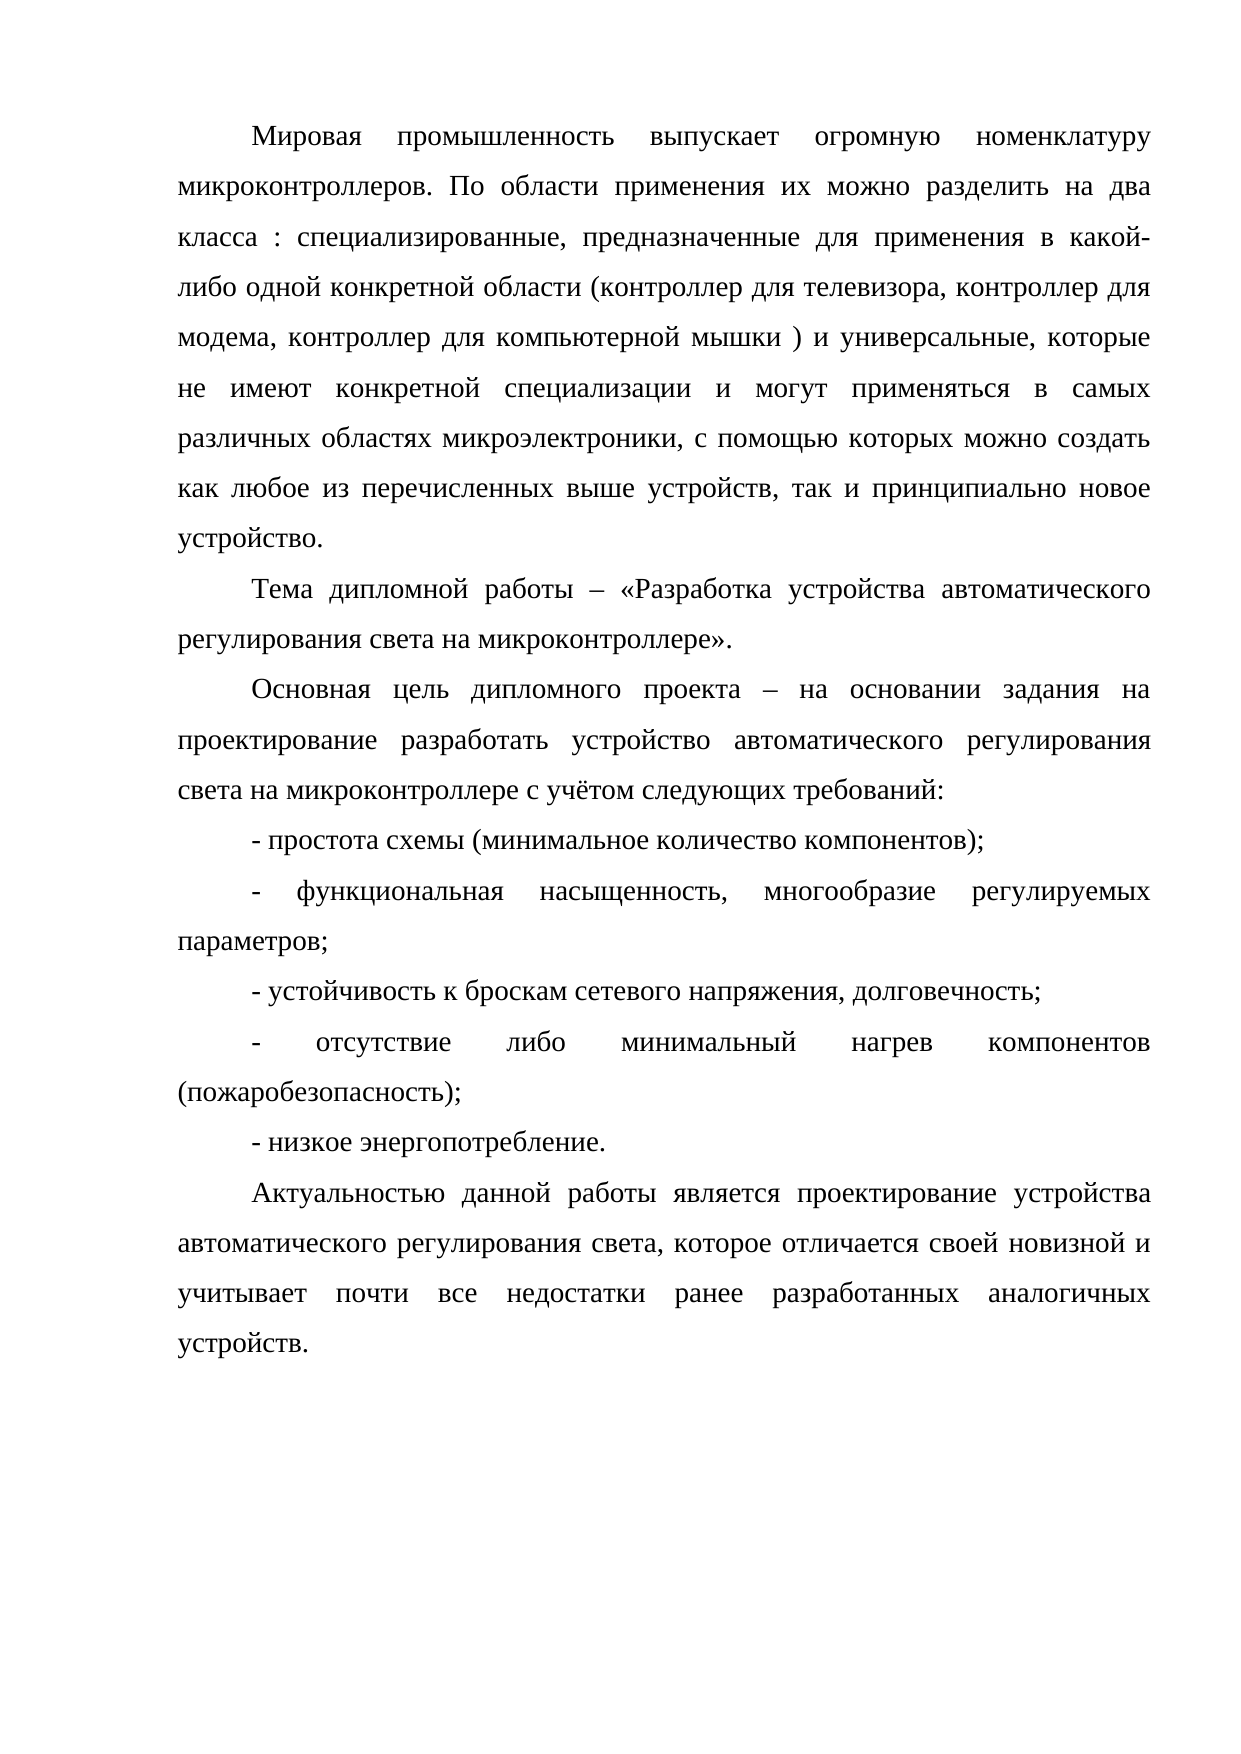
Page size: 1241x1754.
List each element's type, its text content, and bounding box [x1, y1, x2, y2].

text - низкое энергопотребление. [177, 1124, 1152, 1158]
text - функциональная насыщенность, многообразие регулируемых параметров; [177, 873, 1152, 957]
text - отсутствие либо минимальный нагрев компонентов (пожаробезопасность); [177, 1024, 1152, 1108]
text Основная цель дипломного проекта – на основании задания на проектирование разработать устройство автоматического регулирования света на микроконтроллере с учётом следующих требований: [177, 672, 1152, 806]
text Мировая промышленность выпускает огромную номенклатуру микроконтроллеров. По области применения их можно разделить на два класса : специализированные, предназначенные для применения в какой-либо одной конкретной области (контроллер для телевизора, контроллер для модема, контроллер для компьютерной мышки ) и универсальные, которые не имеют конкретной специализации и могут применяться в самых различных областях микроэлектроники, с помощью которых можно создать как любое из перечисленных выше устройств, так и принципиально новое устройство. [177, 118, 1152, 554]
text - устойчивость к броскам сетевого напряжения, долговечность; [177, 973, 1152, 1007]
text - простота схемы (минимальное количество компонентов); [177, 822, 1152, 856]
text Тема дипломной работы – «Разработка устройства автоматического регулирования света на микроконтроллере». [177, 571, 1152, 655]
text Актуальностью данной работы является проектирование устройства автоматического регулирования света, которое отличается своей новизной и учитывает почти все недостатки ранее разработанных аналогичных устройств. [177, 1175, 1152, 1359]
